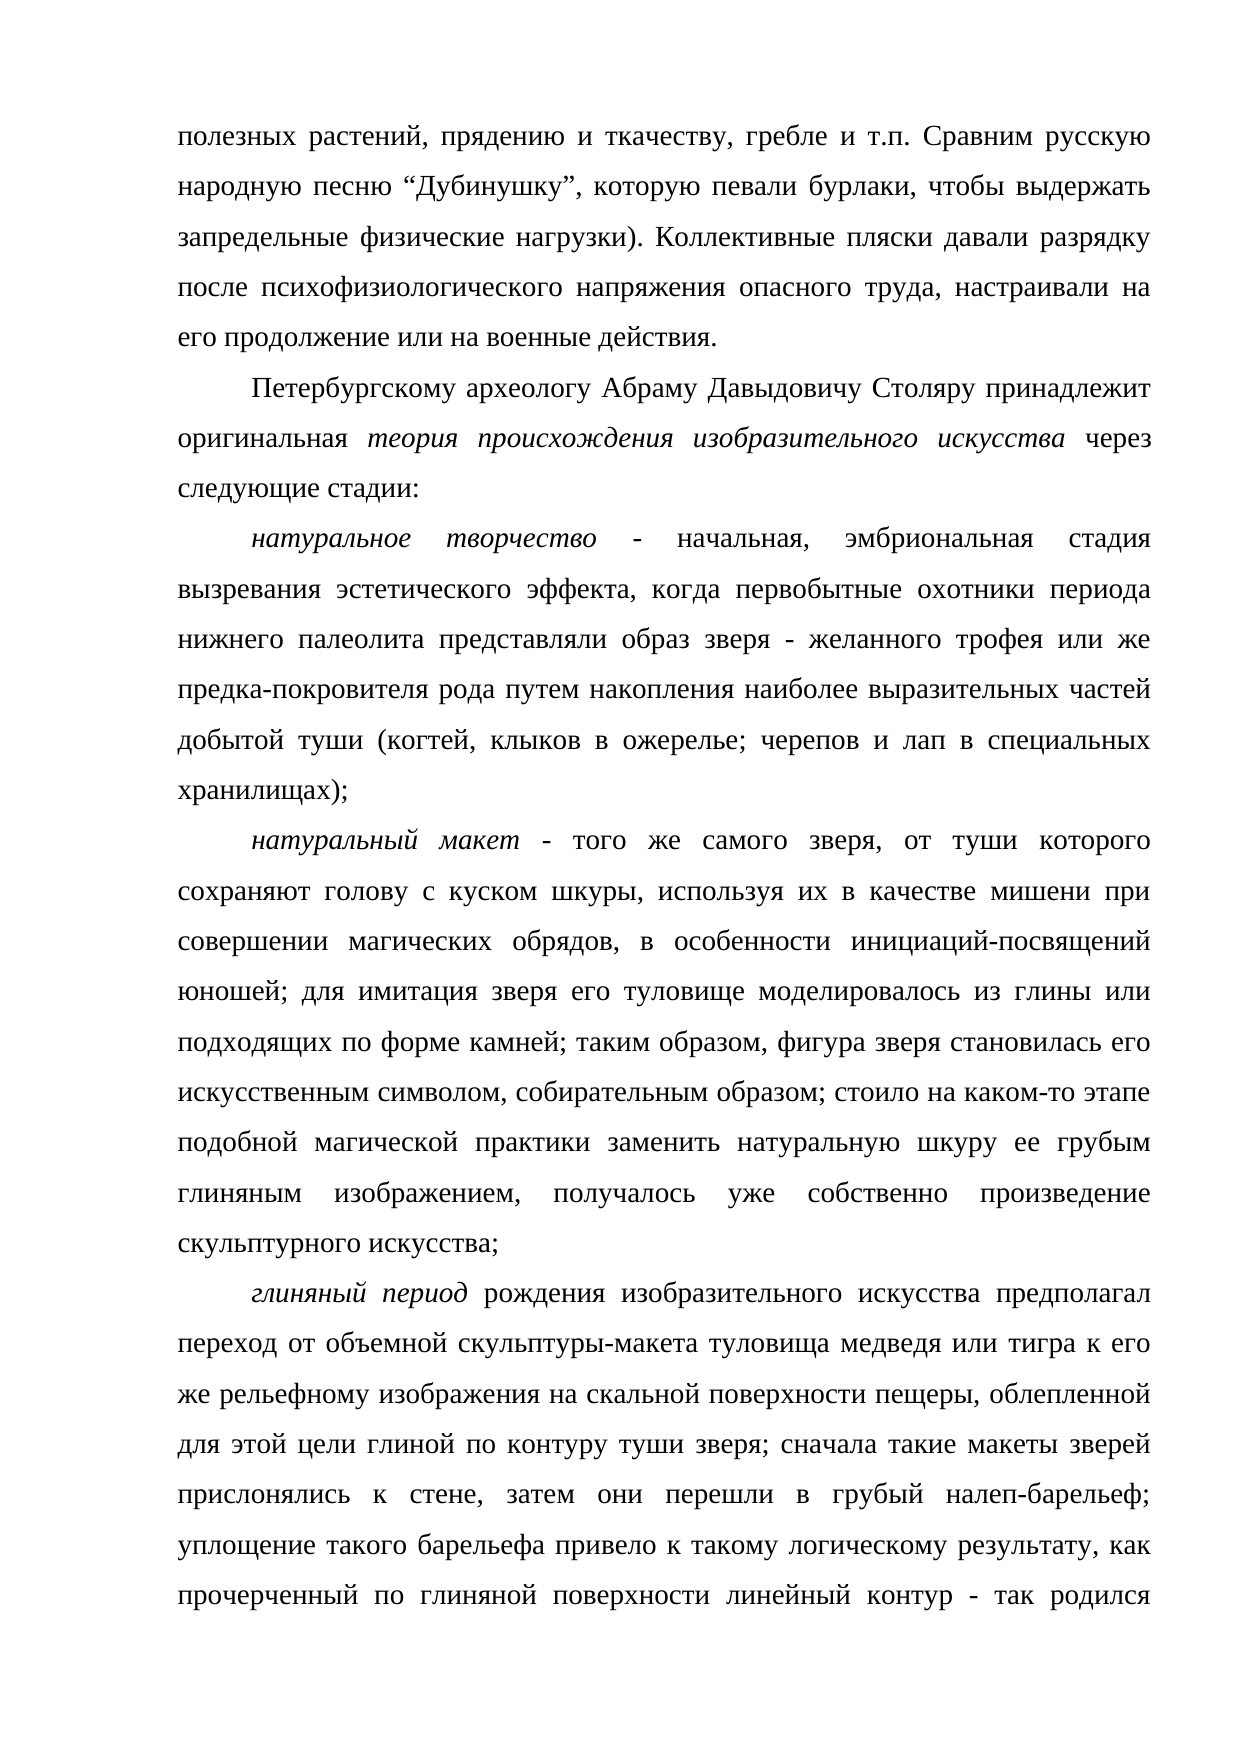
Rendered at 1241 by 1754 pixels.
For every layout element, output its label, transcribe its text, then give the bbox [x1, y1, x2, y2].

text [177, 118, 1152, 353]
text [177, 1275, 1152, 1611]
text натуральное творчество - начальная, эмбриональная стадия вызревания эстетического эффекта, когда первобытные охотники периода нижнего палеолита представляли образ зверя - желанного трофея или же предка-покровителя рода путем накопления наиболее выразительных частей добытой туши (когтей, клыков в ожерелье; черепов и лап в специальных хранилищах); [177, 521, 1152, 806]
text натуральный макет - того же самого зверя, от туши которого сохраняют голову с куском шкуры, используя их в качестве мишени при совершении магических обрядов, в особенности инициаций-посвящений юношей; для имитация зверя его туловище моделировалось из глины или подходящих по форме камней; таким образом, фигура зверя становилась его искусственным символом, собирательным образом; стоило на каком-то этапе подобной магической практики заменить натуральную шкуру ее грубым глиняным изображением, получалось уже собственно произведение скульптурного искусства; [177, 822, 1152, 1258]
text Петербургскому археологу Абраму Давыдовичу Столяру принадлежит оригинальная теория происхождения изобразительного искусства через следующие стадии: [177, 370, 1152, 504]
